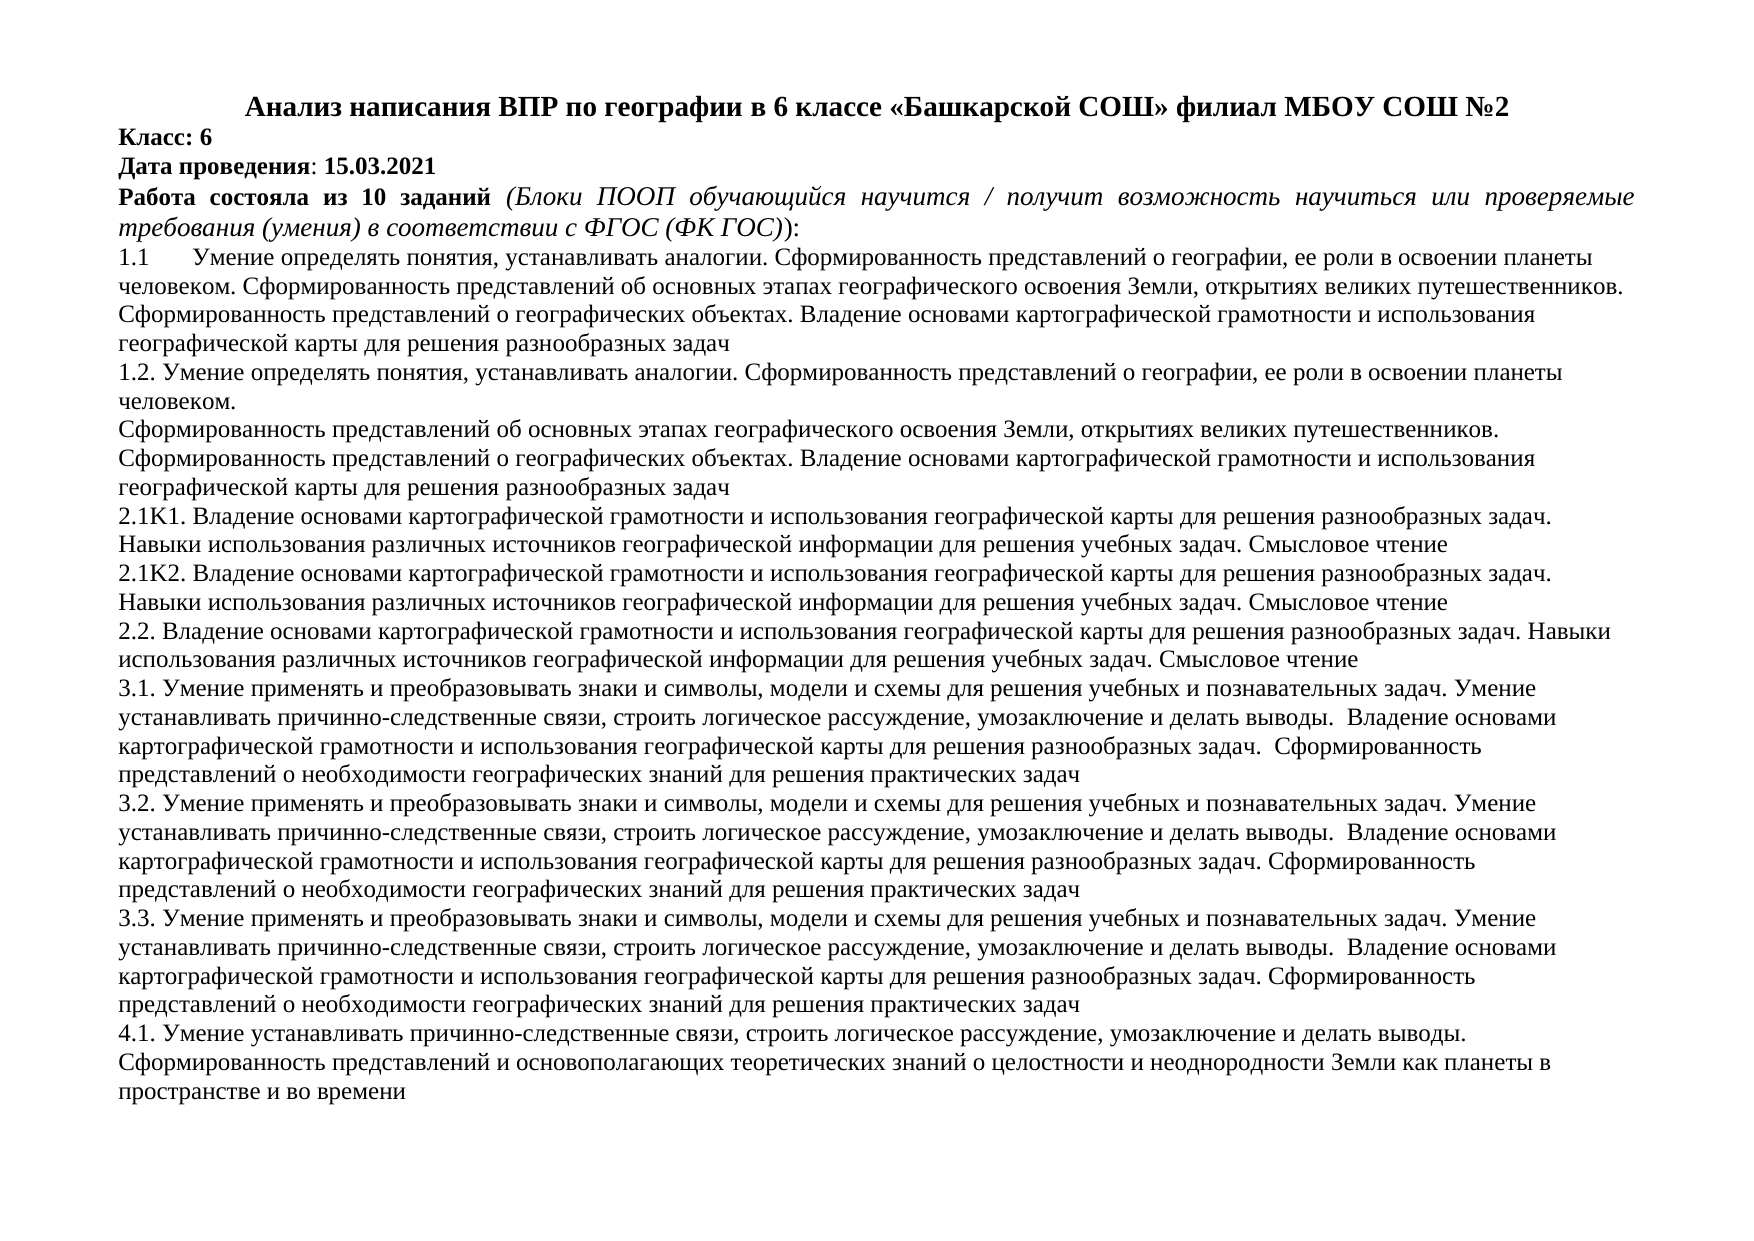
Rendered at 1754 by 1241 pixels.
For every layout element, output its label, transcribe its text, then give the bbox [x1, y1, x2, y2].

text Класс: 6 [118, 122, 1636, 151]
text 4.1. Умение устанавливать причинно-следственные связи, строить логическое рассуждение, умозаключение и делать выводы. Сформированность представлений и основополагающих теоретических знаний о целостности и неоднородности Земли как планеты в пространстве и во времени [118, 1018, 1636, 1104]
text 2.1K2. Владение основами картографической грамотности и использования географической карты для решения разнообразных задач. Навыки использования различных источников географической информации для решения учебных задач. Смысловое чтение [118, 558, 1636, 616]
text Дата проведения: 15.03.2021 [118, 151, 1636, 180]
text 2.2. Владение основами картографической грамотности и использования географической карты для решения разнообразных задач. Навыки использования различных источников географической информации для решения учебных задач. Смысловое чтение [118, 616, 1636, 673]
text Работа состояла из 10 заданий (Блоки ПООП обучающийся научится / получит возможность научиться или проверяемые требования (умения) в соответствии с ФГОС (ФК ГОС)): [118, 180, 1636, 242]
text 3.1. Умение применять и преобразовывать знаки и символы, модели и схемы для решения учебных и познавательных задач. Умение устанавливать причинно-следственные связи, строить логическое рассуждение, умозаключение и делать выводы. Владение основами картографической грамотности и использования географической карты для решения разнообразных задач. Сформированность представлений о необходимости географических знаний для решения практических задач [118, 673, 1636, 788]
text 3.2. Умение применять и преобразовывать знаки и символы, модели и схемы для решения учебных и познавательных задач. Умение устанавливать причинно-следственные связи, строить логическое рассуждение, умозаключение и делать выводы. Владение основами картографической грамотности и использования географической карты для решения разнообразных задач. Сформированность представлений о необходимости географических знаний для решения практических задач [118, 788, 1636, 903]
text 1.2. Умение определять понятия, устанавливать аналогии. Сформированность представлений о географии, ее роли в освоении планеты человеком. Сформированность представлений об основных этапах географического освоения Земли, открытиях великих путешественников. Сформированность представлений о географических объектах. Владение основами картографической грамотности и использования географической карты для решения разнообразных задач [118, 357, 1636, 501]
text 2.1K1. Владение основами картографической грамотности и использования географической карты для решения разнообразных задач. Навыки использования различных источников географической информации для решения учебных задач. Смысловое чтение [118, 501, 1636, 558]
list Умение определять понятия, устанавливать аналогии. Сформированность представлений о географии, ее роли в освоении планеты человеком. Сформированность представлений об основных этапах географического освоения Земли, открытиях великих путешественников. Сформированность представлений о географических объектах. Владение основами картографической грамотности и использования географической карты для решения разнообразных задач [118, 242, 1636, 357]
text 3.3. Умение применять и преобразовывать знаки и символы, модели и схемы для решения учебных и познавательных задач. Умение устанавливать причинно-следственные связи, строить логическое рассуждение, умозаключение и делать выводы. Владение основами картографической грамотности и использования географической карты для решения разнообразных задач. Сформированность представлений о необходимости географических знаний для решения практических задач [118, 903, 1636, 1018]
text Анализ написания ВПР по географии в 6 классе «Башкарской СОШ» филиал МБОУ СОШ №2 [118, 89, 1636, 122]
